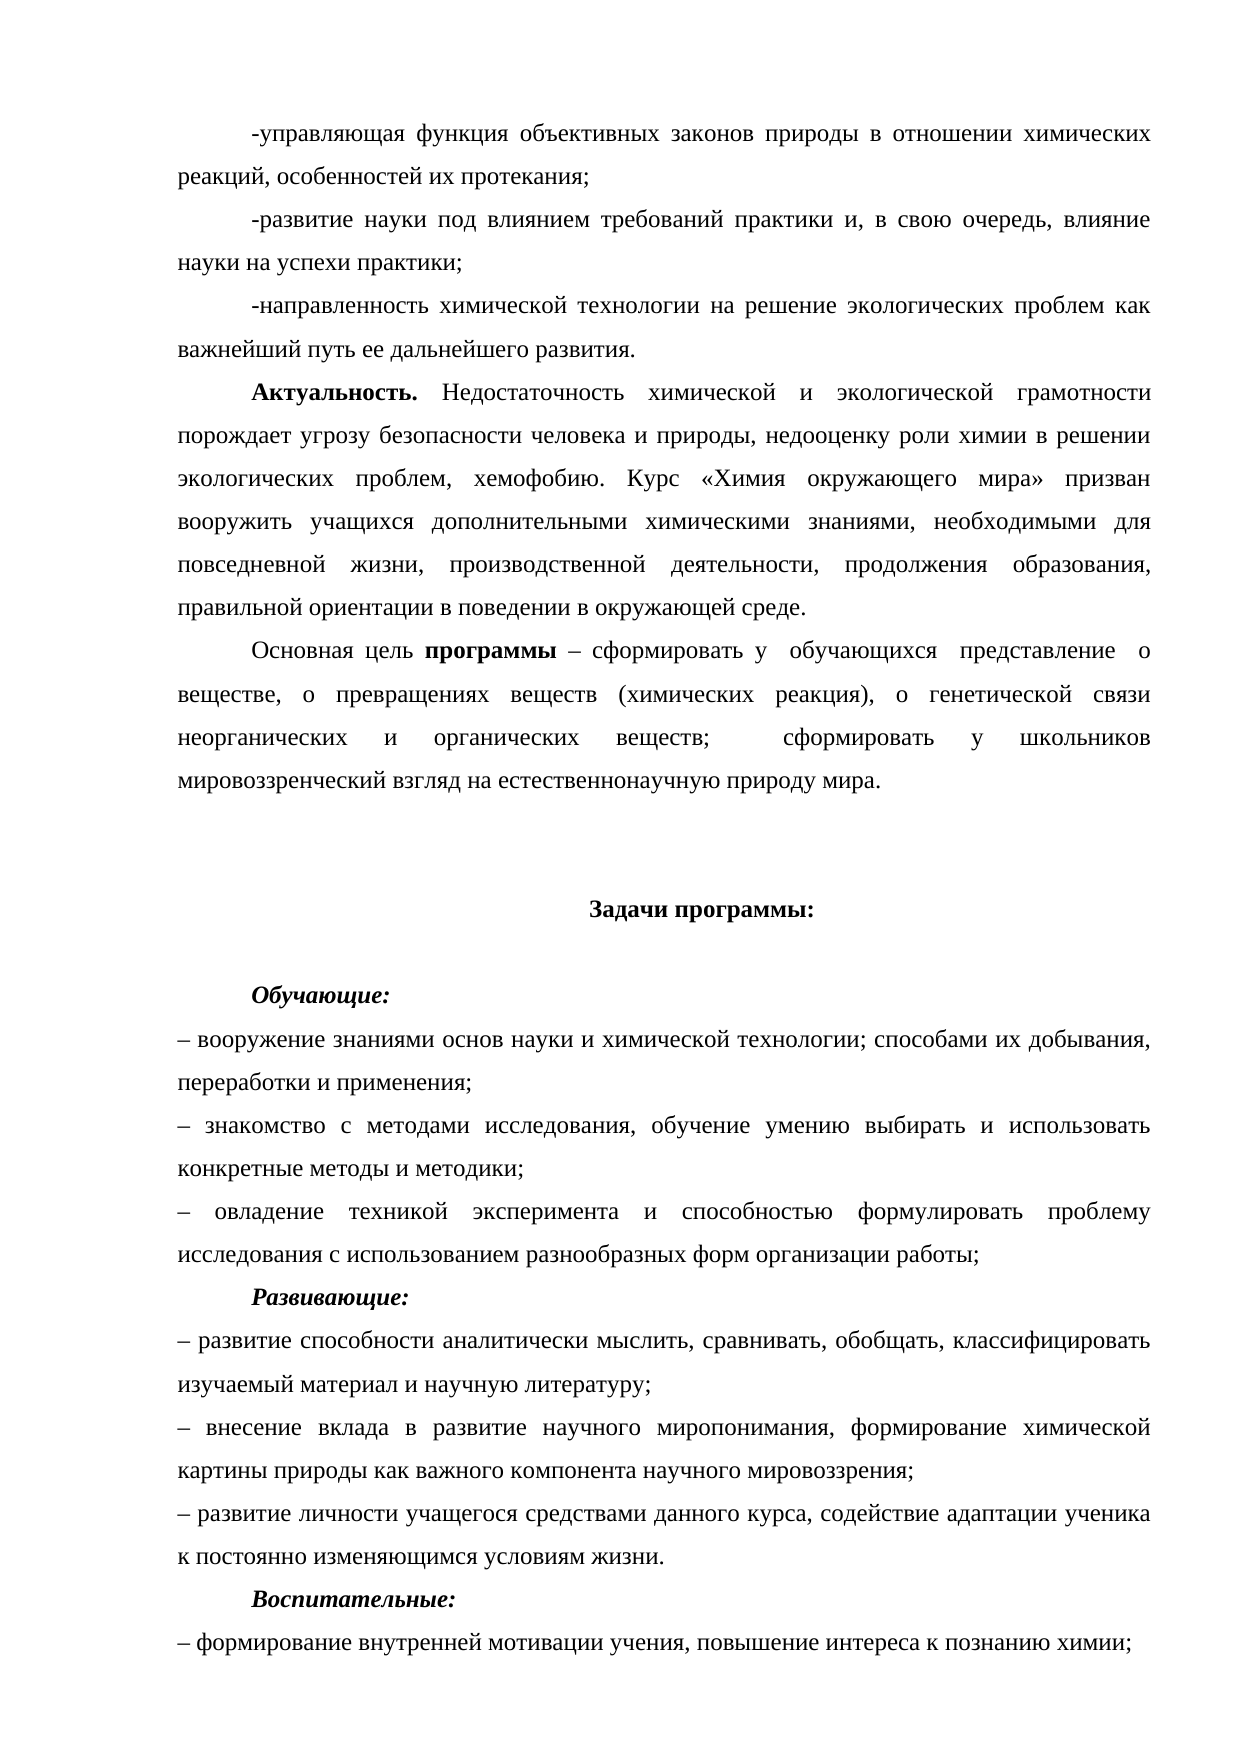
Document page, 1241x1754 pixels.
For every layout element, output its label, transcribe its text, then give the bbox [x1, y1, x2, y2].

text Задачи программы: [177, 894, 1152, 923]
text – формирование внутренней мотивации учения, повышение интереса к познанию химии; [177, 1627, 1152, 1656]
text -направленность химической технологии на решение экологических проблем как важнейший путь ее дальнейшего развития. [177, 291, 1152, 362]
text – развитие способности аналитически мыслить, сравнивать, обобщать, классифицировать изучаемый материал и научную литературу; [177, 1326, 1152, 1397]
text – знакомство с методами исследования, обучение умению выбирать и использовать конкретные методы и методики; [177, 1110, 1152, 1182]
text Воспитательные: [177, 1584, 1152, 1613]
text Развивающие: [177, 1282, 1152, 1311]
text -управляющая функция объективных законов природы в отношении химических реакций, особенностей их протекания; [177, 118, 1152, 190]
text – внесение вклада в развитие научного миропонимания, формирование химической картины природы как важного компонента научного мировоззрения; [177, 1412, 1152, 1484]
text – вооружение знаниями основ науки и химической технологии; способами их добывания, переработки и применения; [177, 1024, 1152, 1096]
text – развитие личности учащегося средствами данного курса, содействие адаптации ученика к постоянно изменяющимся условиям жизни. [177, 1498, 1152, 1570]
text – овладение техникой эксперимента и способностью формулировать проблему исследования с использованием разнообразных форм организации работы; [177, 1196, 1152, 1268]
text -развитие науки под влиянием требований практики и, в свою очередь, влияние науки на успехи практики; [177, 204, 1152, 276]
text Обучающие: [177, 981, 1152, 1009]
text Актуальность. Недостаточность химической и экологической грамотности порождает угрозу безопасности человека и природы, недооценку роли химии в решении экологических проблем, хемофобию. Курс «Химия окружающего мира» призван вооружить учащихся дополнительными химическими знаниями, необходимыми для повседневной жизни, производственной деятельности, продолжения образования, правильной ориентации в поведении в окружающей среде. [177, 377, 1152, 621]
text Основная цель программы – сформировать у обучающихся представление о веществе, о превращениях веществ (химических реакция), о генетической связи неорганических и органических веществ; сформировать у школьников мировоззренческий взгляд на естественнонаучную природу мира. [177, 636, 1152, 794]
